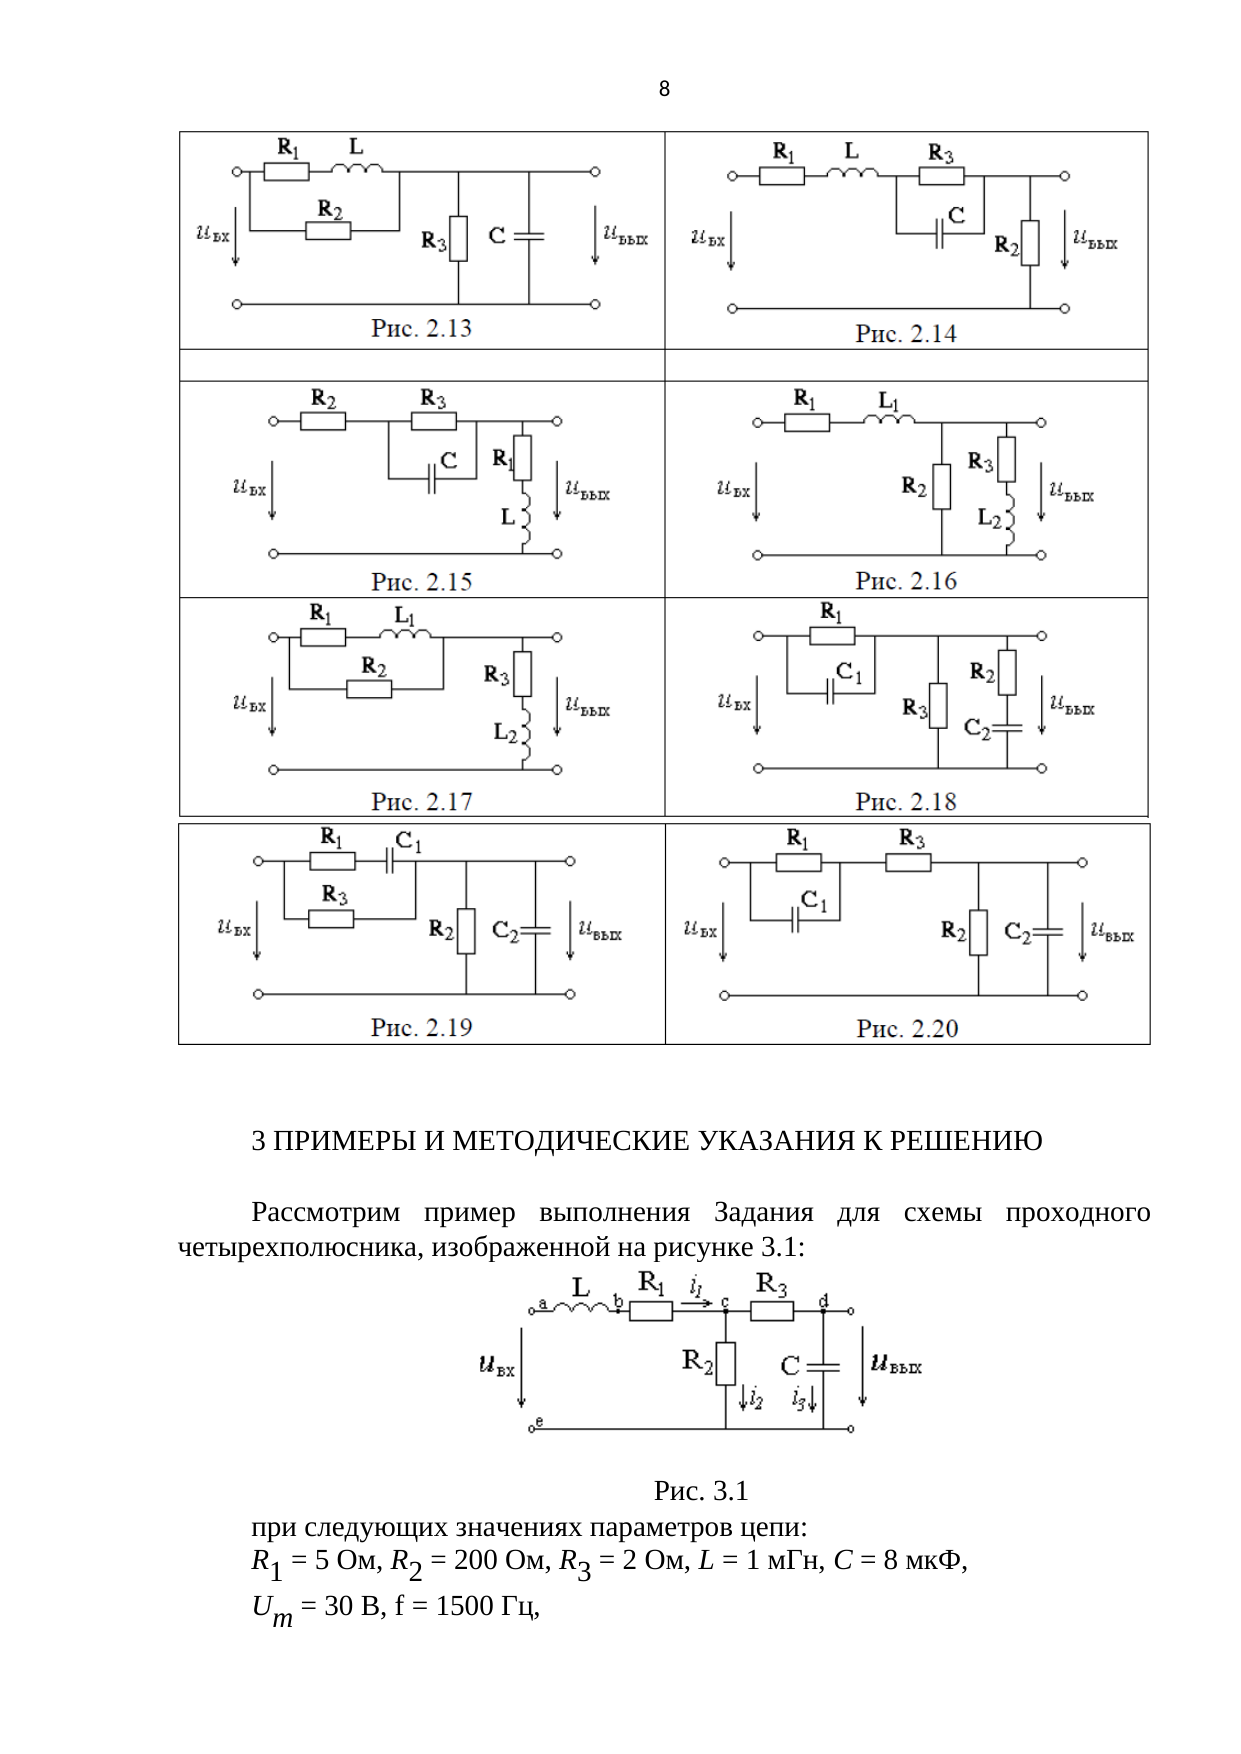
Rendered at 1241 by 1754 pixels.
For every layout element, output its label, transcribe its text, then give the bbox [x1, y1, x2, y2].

text Рассмотрим пример выполнения Задания для схемы проходного четырехполюсника, изображенной на рисунке 3.1: [177, 1192, 1152, 1263]
text Рис. 3.1 [177, 1471, 1152, 1507]
text R1 = 5 Ом, R2 = 200 Ом, R3 = 2 Ом, L = 1 мГн, C = 8 мкФ, [177, 1542, 1152, 1588]
picture [177, 129, 1152, 818]
text 3 ПРИМЕРЫ И МЕТОДИЧЕСКИЕ УКАЗАНИЯ К РЕШЕНИЮ [177, 1121, 1152, 1156]
text при следующих значениях параметров цепи: [177, 1507, 1152, 1542]
text Um = 30 В, f = 1500 Гц, [177, 1588, 1152, 1633]
picture [177, 821, 1153, 1045]
